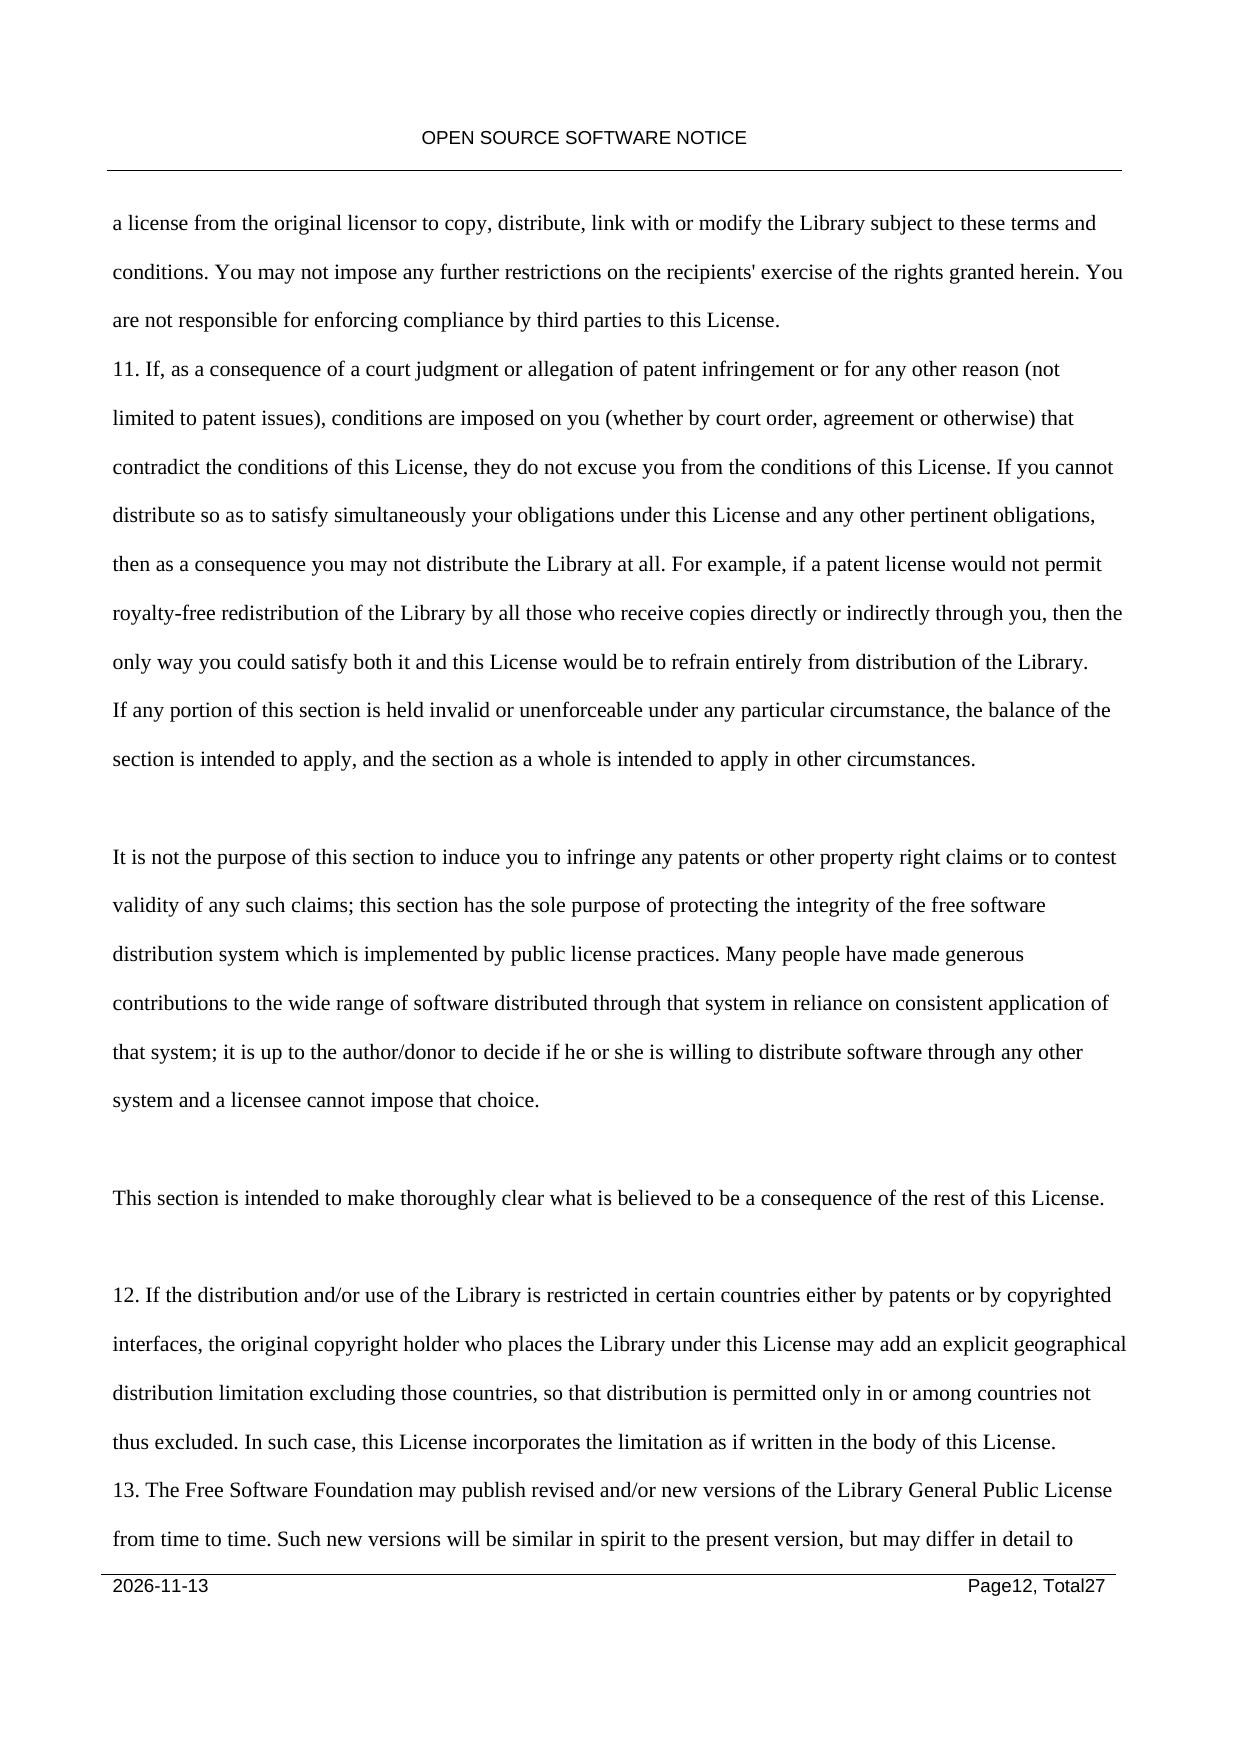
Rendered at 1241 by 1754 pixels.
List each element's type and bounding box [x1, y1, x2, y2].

text [112, 206, 1128, 1555]
